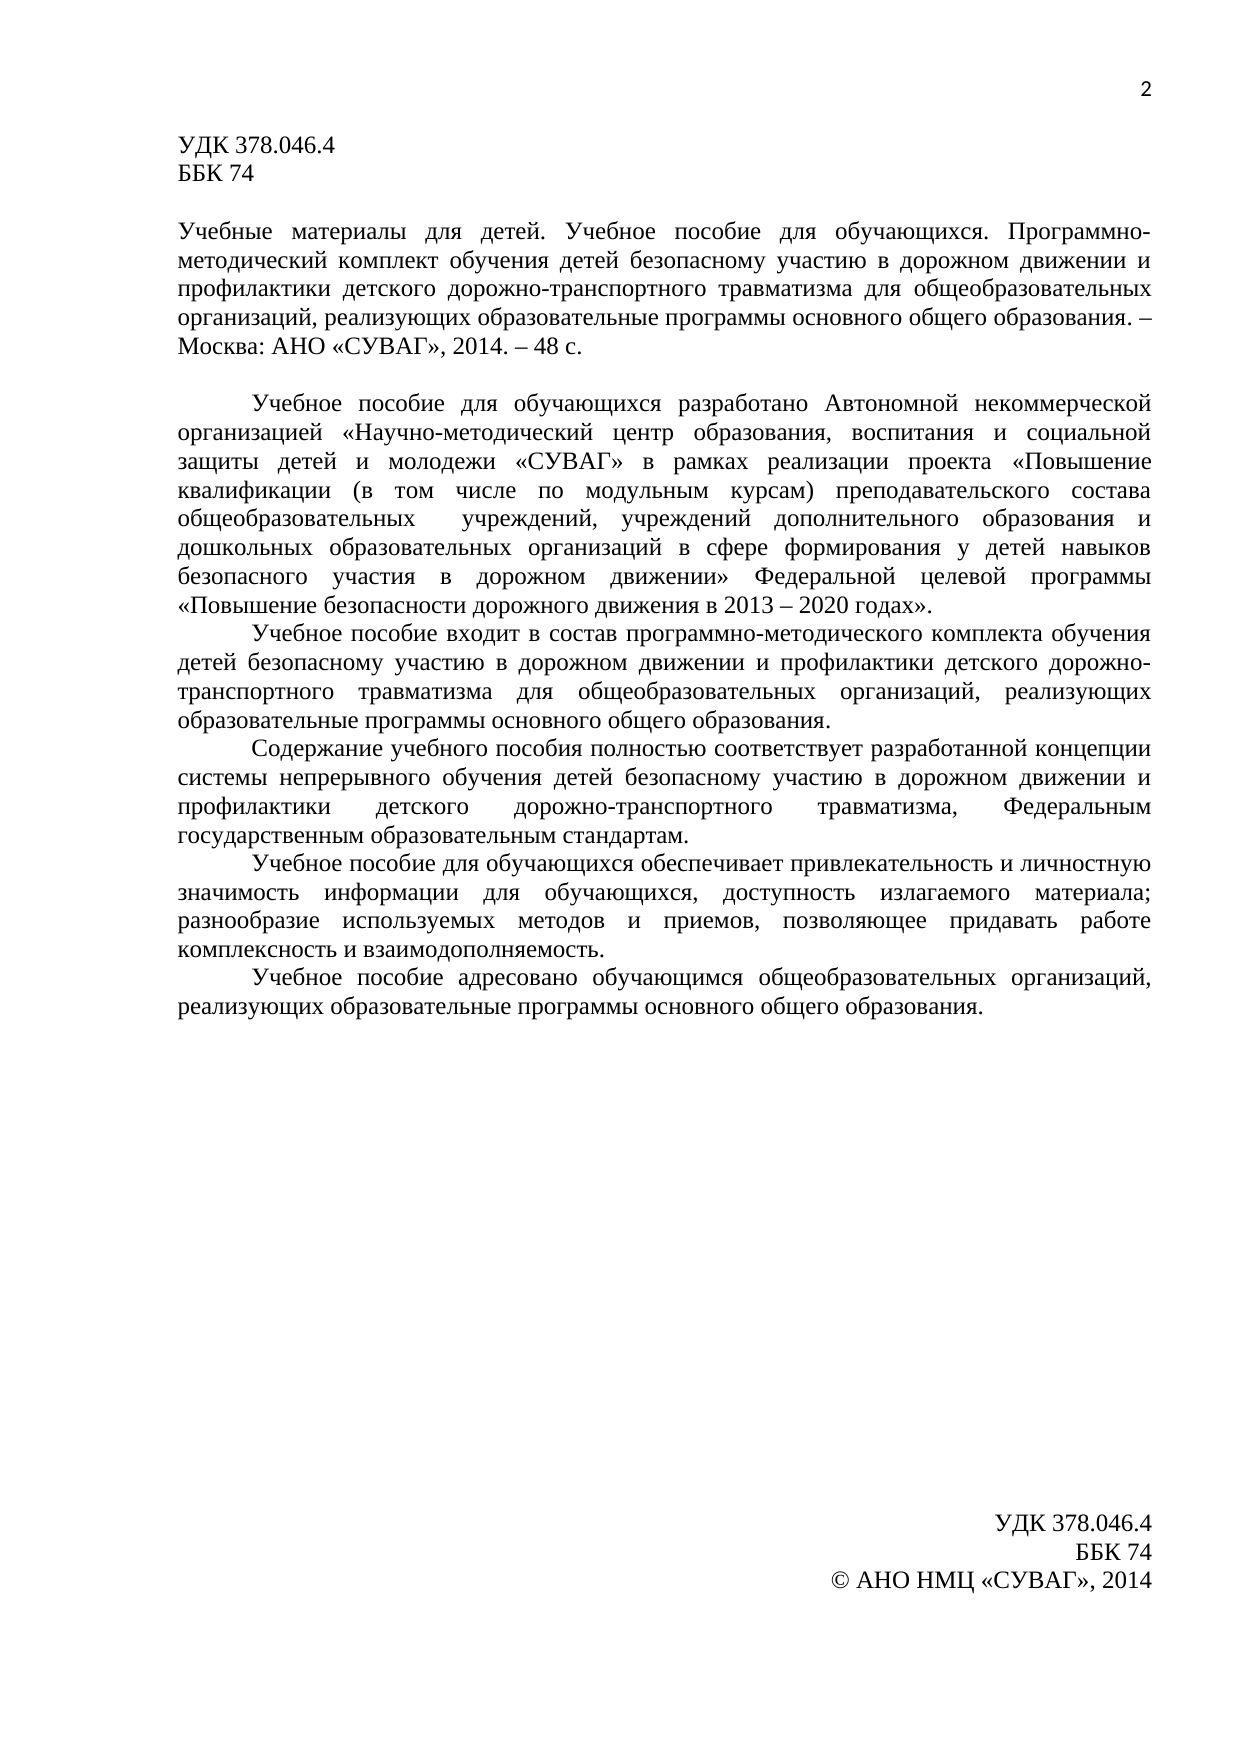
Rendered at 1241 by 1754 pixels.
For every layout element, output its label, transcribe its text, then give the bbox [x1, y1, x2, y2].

text Учебное пособие для обучающихся обеспечивает привлекательность и личностную значимость информации для обучающихся, доступность излагаемого материала; разнообразие используемых методов и приемов, позволяющее придавать работе комплексность и взаимодополняемость. [177, 848, 1152, 963]
text Содержание учебного пособия полностью соответствует разработанной концепции системы непрерывного обучения детей безопасному участию в дорожном движении и профилактики детского дорожно-транспортного травматизма, Федеральным государственным образовательным стандартам. [177, 733, 1152, 848]
text УДК 378.046.4 [177, 130, 1152, 158]
text © АНО НМЦ «СУВАГ», 2014 [177, 1565, 1152, 1594]
text Учебное пособие для обучающихся разработано Автономной некоммерческой организацией «Научно-методический центр образования, воспитания и социальной защиты детей и молодежи «СУВАГ» в рамках реализации проекта «Повышение квалификации (в том числе по модульным курсам) преподавательского состава общеобразовательных учреждений, учреждений дополнительного образования и дошкольных образовательных организаций в сфере формирования у детей навыков безопасного участия в дорожном движении» Федеральной целевой программы «Повышение безопасности дорожного движения в 2013 – 2020 годах». [177, 388, 1152, 618]
text УДК 378.046.4 [177, 1508, 1152, 1537]
text Учебные материалы для детей. Учебное пособие для обучающихся. Программно-методический комплект обучения детей безопасному участию в дорожном движении и профилактики детского дорожно-транспортного травматизма для общеобразовательных организаций, реализующих образовательные программы основного общего образования. – Москва: АНО «СУВАГ», 2014. – 48 с. [177, 216, 1152, 360]
text ББК 74 [177, 158, 1152, 187]
text ББК 74 [177, 1537, 1152, 1565]
text Учебное пособие адресовано обучающимся общеобразовательных организаций, реализующих образовательные программы основного общего образования. [177, 963, 1152, 1020]
text Учебное пособие входит в состав программно-методического комплекта обучения детей безопасному участию в дорожном движении и профилактики детского дорожно-транспортного травматизма для общеобразовательных организаций, реализующих образовательные программы основного общего образования. [177, 618, 1152, 733]
